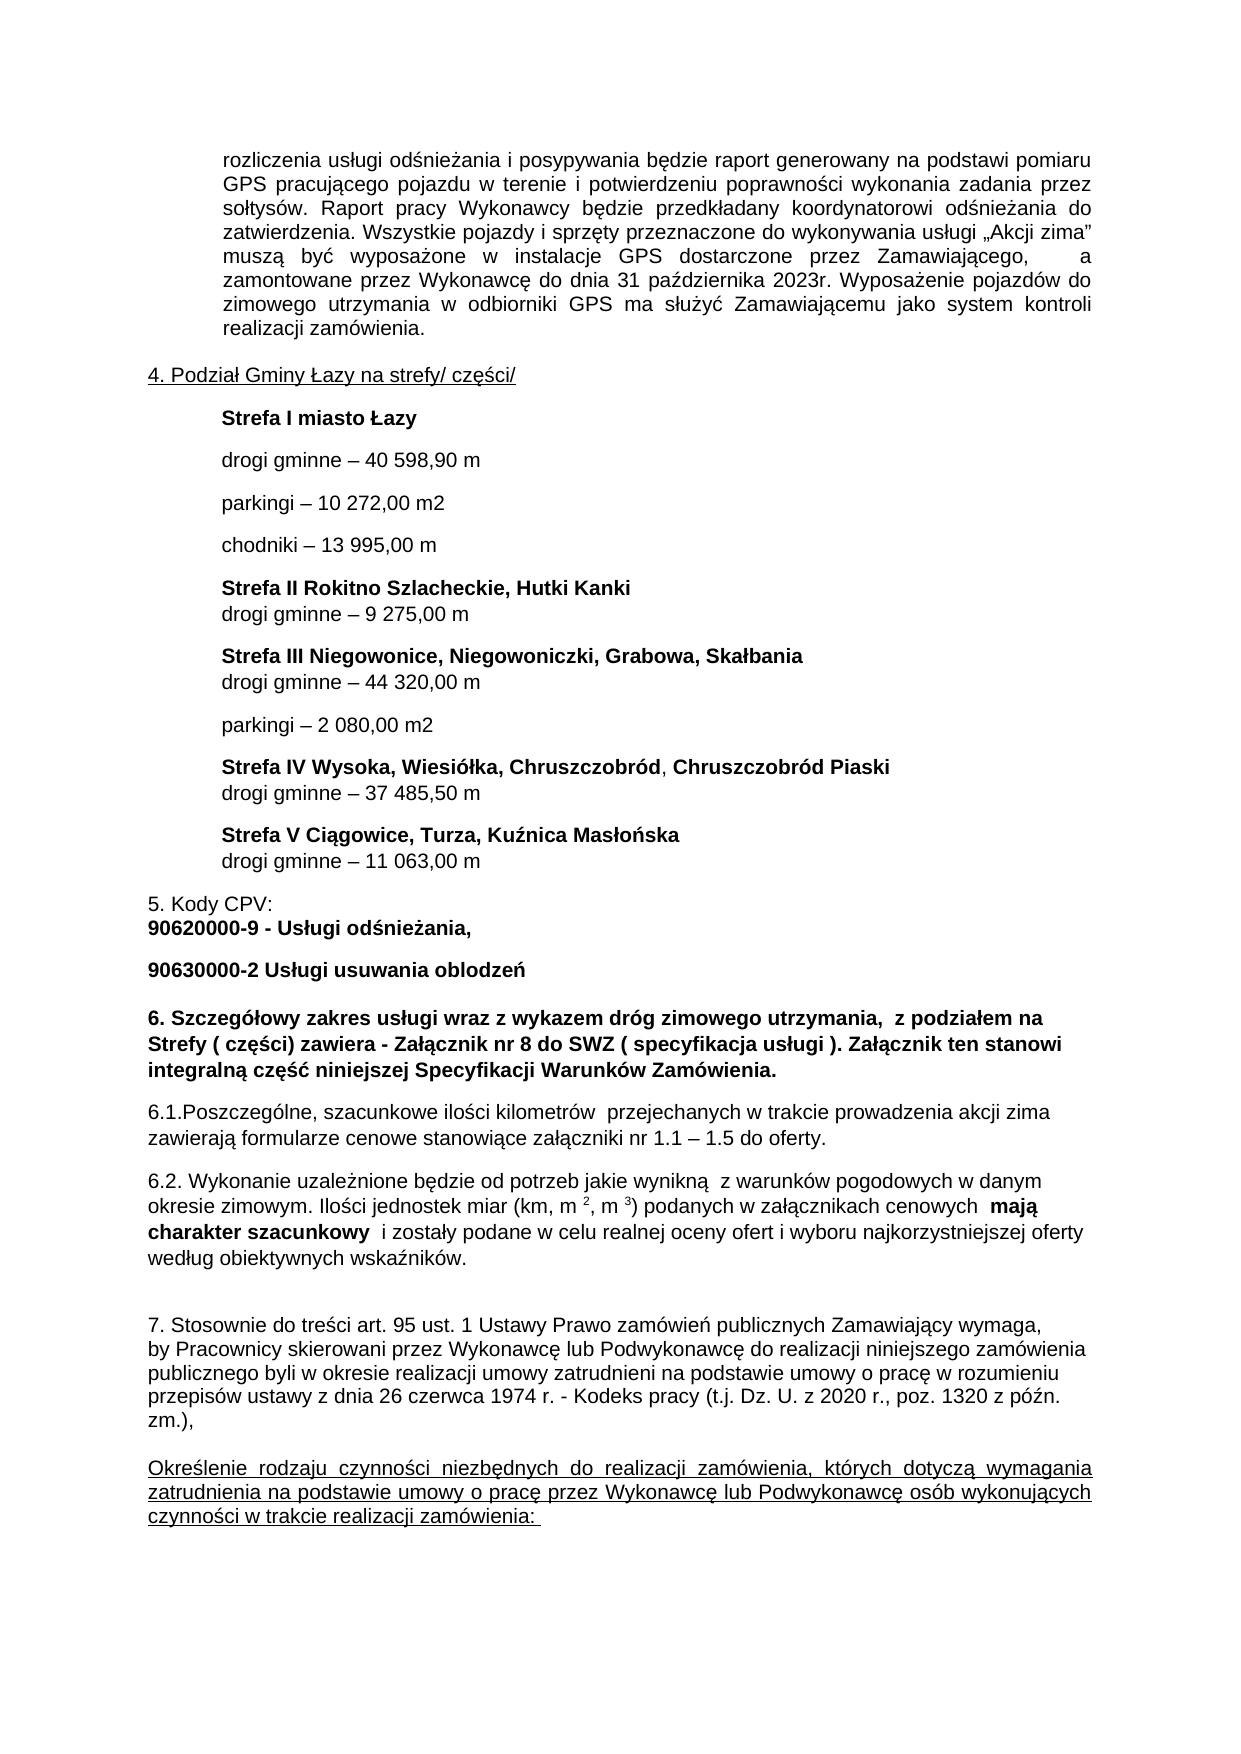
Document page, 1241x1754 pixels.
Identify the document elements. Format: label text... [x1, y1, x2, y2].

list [185, 148, 1093, 339]
text chodniki – 13 995,00 m [148, 533, 1093, 557]
text Strefa V Ciągowice, Turza, Kuźnica Masłońska drogi gminne – 11 063,00 m [148, 823, 1093, 873]
text drogi gminne – 40 598,90 m [148, 448, 1093, 472]
text Strefa II Rokitno Szlacheckie, Hutki Kanki drogi gminne – 9 275,00 m [148, 576, 1093, 626]
text 6.1.Poszczególne, szacunkowe ilości kilometrów przejechanych w trakcie prowadzenia akcji zima zawierają formularze cenowe stanowiące załączniki nr 1.1 – 1.5 do oferty. [148, 1100, 1093, 1150]
text Określenie rodzaju czynności niezbędnych do realizacji zamówienia, których dotyczą wymagania zatrudnienia na podstawie umowy o pracę przez Wykonawcę lub Podwykonawcę osób wykonujących czynności w trakcie realizacji zamówienia: [148, 1478, 1093, 1528]
text parkingi – 10 272,00 m2 [148, 491, 1093, 515]
text 7. Stosownie do treści art. 95 ust. 1 Ustawy Prawo zamówień publicznych Zamawiający wymaga, by Pracownicy skierowani przez Wykonawcę lub Podwykonawcę do realizacji niniejszego zamówienia publicznego byli w okresie realizacji umowy zatrudnieni na podstawie umowy o pracę w rozumieniu przepisów ustawy z dnia 26 czerwca 1974 r. - Kodeks pracy (t.j. Dz. U. z 2020 r., poz. 1320 z późn. zm.), [148, 1312, 1093, 1432]
text parkingi – 2 080,00 m2 [148, 712, 1093, 736]
text Określenie rodzaju czynności niezbędnych do realizacji zamówienia, których dotyczą wymagania zatrudnienia na podstawie umowy o pracę przez Wykonawcę lub Podwykonawcę osób wykonujących czynności w trakcie realizacji zamówienia: [148, 1456, 1093, 1477]
text Strefa III Niegowonice, Niegowoniczki, Grabowa, Skałbania drogi gminne – 44 320,00 m [148, 644, 1093, 694]
text 90620000-9 - Usługi odśnieżania, [148, 916, 1093, 939]
text 5. Kody CPV: [148, 892, 1093, 916]
text 6.2. Wykonanie uzależnione będzie od potrzeb jakie wynikną z warunków pogodowych w danym okresie zimowym. Ilości jednostek miar (km, m 2, m 3) podanych w załącznikach cenowych mają charakter szacunkowy i zostały podane w celu realnej oceny ofert i wyboru najkorzystniejszej oferty według obiektywnych wskaźników. [148, 1168, 1093, 1270]
text 90630000-2 Usługi usuwania oblodzeń [148, 958, 1093, 982]
text Strefa IV Wysoka, Wiesiółka, Chruszczobród, Chruszczobród Piaski drogi gminne – 37 485,50 m [148, 755, 1093, 805]
text Strefa I miasto Łazy [148, 406, 1093, 430]
text 4. Podział Gminy Łazy na strefy/ części/ [148, 363, 1093, 387]
text 6. Szczegółowy zakres usługi wraz z wykazem dróg zimowego utrzymania, z podziałem na Strefy ( części) zawiera - Załącznik nr 8 do SWZ ( specyfikacja usługi ). Załącznik ten stanowi integralną część niniejszej Specyfikacji Warunków Zamówienia. [148, 1006, 1093, 1082]
